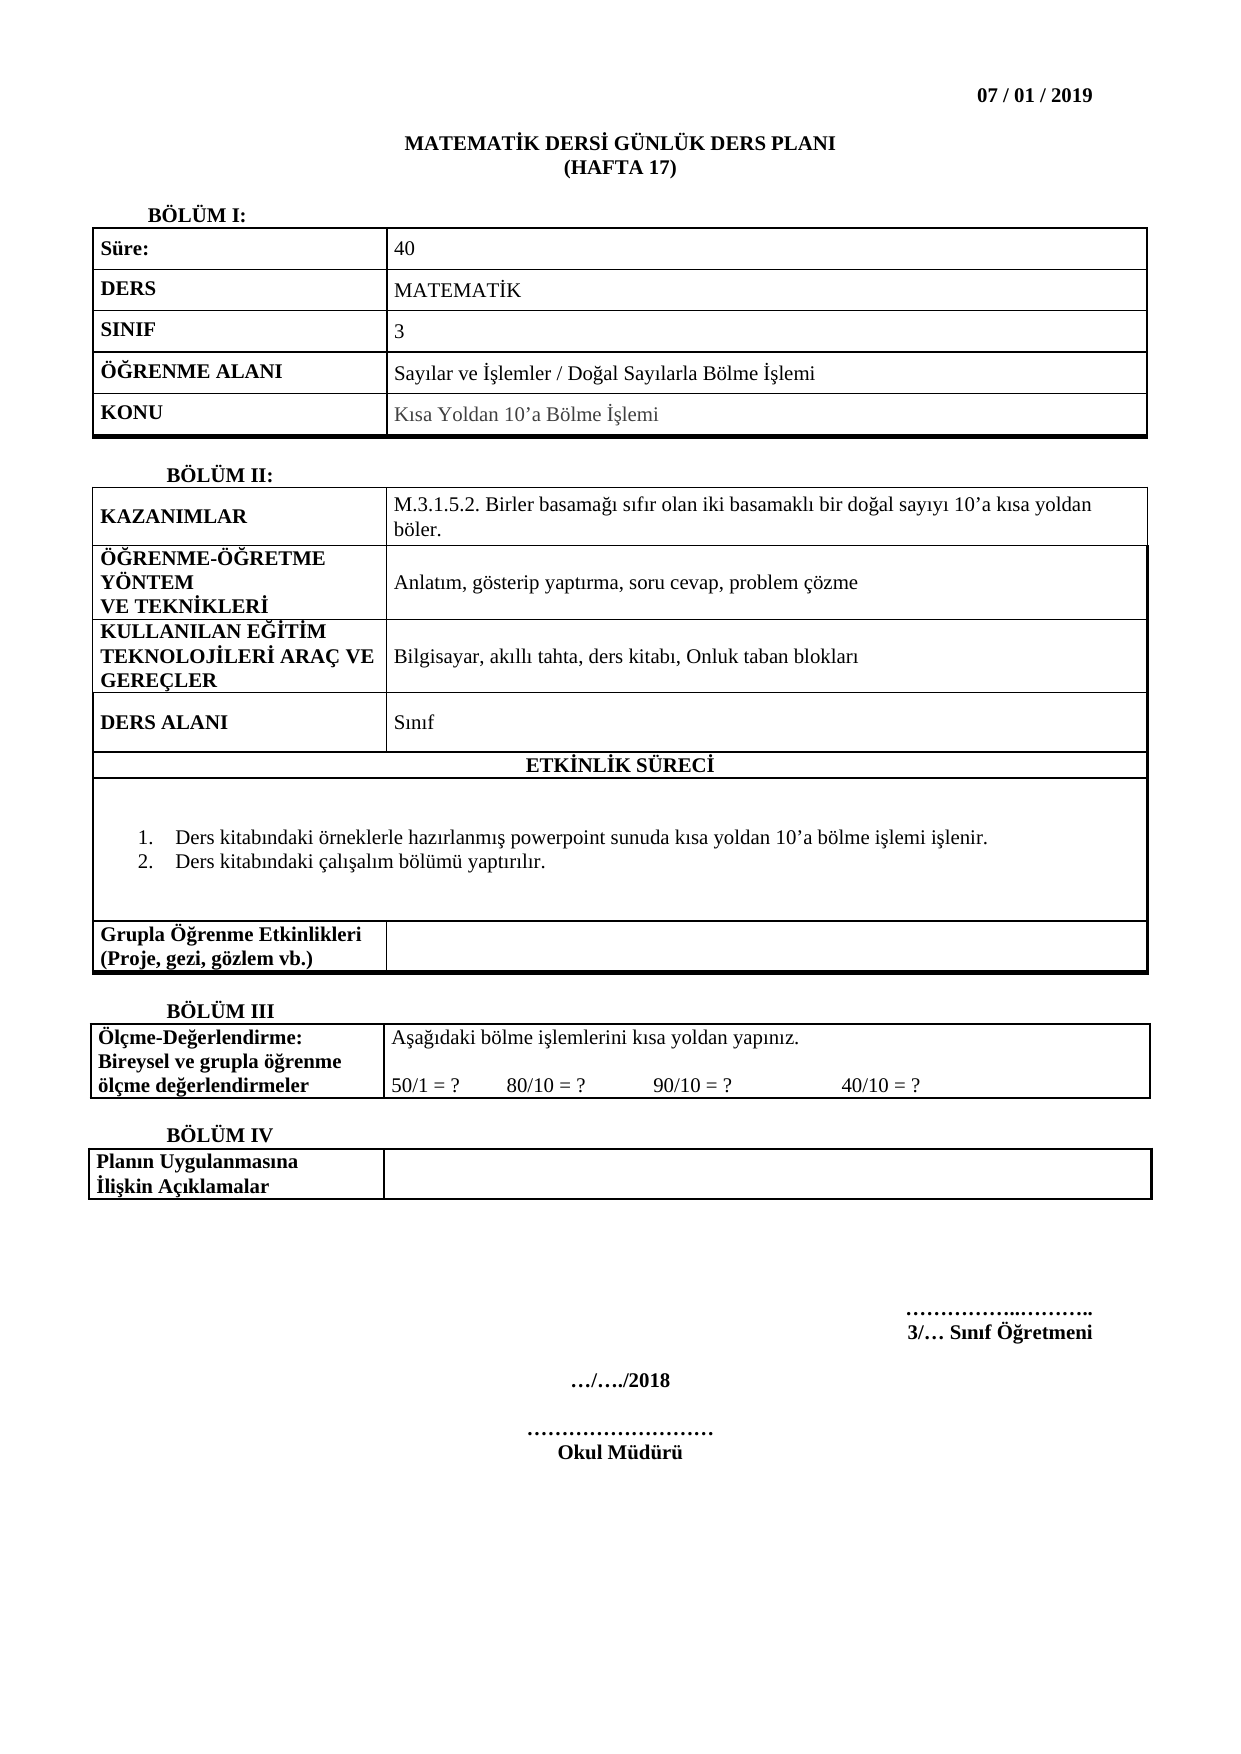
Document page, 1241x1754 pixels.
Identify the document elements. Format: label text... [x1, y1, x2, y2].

table_cell DERS ALANI [94, 693, 386, 751]
table_cell ÖĞRENME-ÖĞRETME YÖNTEM VE TEKNİKLERİ [93, 546, 386, 618]
table_cell SINIF [94, 311, 386, 351]
table_header M.3.1.5.2. Birler basamağı sıfır olan iki basamaklı bir doğal sayıyı 10’a kısa yoldan böler. [387, 488, 1147, 545]
text BÖLÜM II: [148, 463, 1092, 487]
subtitle BÖLÜM III [148, 999, 1092, 1023]
subtitle BÖLÜM IV [148, 1123, 1092, 1147]
table_cell Anlatım, gösterip yaptırma, soru cevap, problem çözme [387, 546, 1146, 618]
text ……………………… [148, 1416, 1092, 1440]
table_header Aşağıdaki bölme işlemlerini kısa yoldan yapınız. 50/1 = ? 80/10 = ? 90/10 = ? 40/10 = ? [385, 1025, 1149, 1097]
table_cell ÖĞRENME ALANI [94, 353, 386, 392]
table_header Planın Uygulanmasına İlişkin Açıklamalar [90, 1150, 383, 1198]
table_header Süre: [94, 229, 386, 268]
table_cell Kısa Yoldan 10’a Bölme İşlemi [388, 394, 1146, 434]
table_cell Bilgisayar, akıllı tahta, ders kitabı, Onluk taban blokları [387, 620, 1146, 692]
table_cell KONU [94, 394, 386, 434]
table_cell Sayılar ve İşlemler / Doğal Sayılarla Bölme İşlemi [388, 353, 1146, 392]
table_cell Grupla Öğrenme Etkinlikleri (Proje, gezi, gözlem vb.) [94, 922, 386, 970]
text Okul Müdürü [148, 1440, 1092, 1464]
table_cell KULLANILAN EĞİTİM TEKNOLOJİLERİ ARAÇ VE GEREÇLER [93, 620, 386, 692]
text (HAFTA 17) [148, 155, 1092, 179]
table_header Ölçme-Değerlendirme: Bireysel ve grupla öğrenme ölçme değerlendirmeler [92, 1025, 383, 1097]
text 07 / 01 / 2019 [148, 83, 1092, 107]
table_cell Sınıf [387, 693, 1146, 751]
text …/…./2018 [148, 1368, 1092, 1392]
table_cell 3 [388, 311, 1146, 351]
table_cell ETKİNLİK SÜRECİ [94, 753, 1146, 777]
text BÖLÜM I: [148, 203, 1092, 227]
table_header 40 [388, 229, 1146, 268]
table_cell [387, 922, 1146, 970]
table_header [385, 1150, 1150, 1198]
text MATEMATİK DERSİ GÜNLÜK DERS PLANI [148, 131, 1092, 155]
table_cell MATEMATİK [388, 270, 1146, 310]
text ……………..……….. [148, 1296, 1092, 1320]
text 3/… Sınıf Öğretmeni [148, 1320, 1092, 1344]
table_cell DERS [94, 270, 386, 310]
table_cell Ders kitabındaki örneklerle hazırlanmış powerpoint sunuda kısa yoldan 10’a bölme işlemi işlenir. Ders kitabındaki çalışalım bölümü yaptırılır. [94, 779, 1146, 920]
table_header KAZANIMLAR [93, 488, 386, 545]
